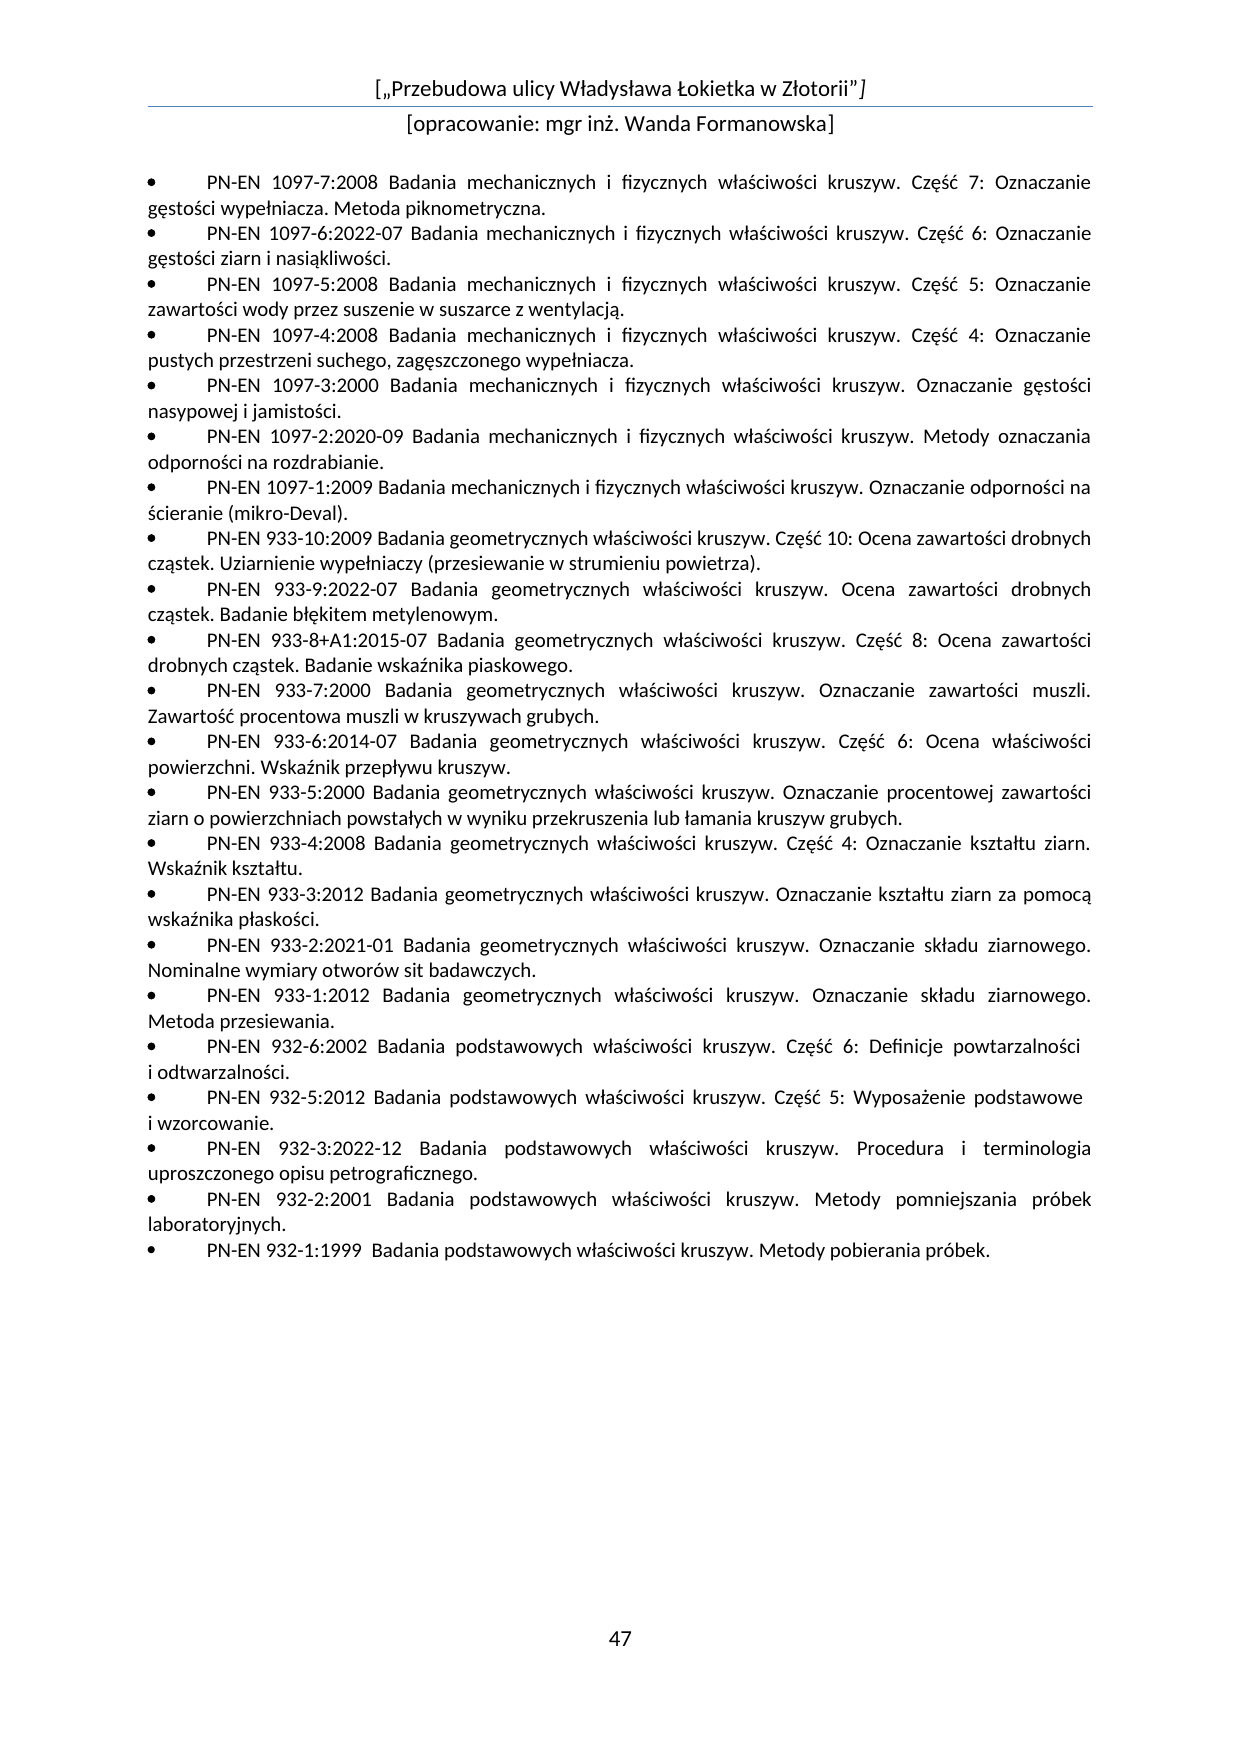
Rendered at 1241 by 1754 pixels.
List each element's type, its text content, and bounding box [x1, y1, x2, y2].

list PN-EN 932-3:2022-12 Badania podstawowych właściwości kruszyw. Procedura i terminologia uproszczonego opisu petrograficznego. [148, 1135, 1093, 1186]
list PN-EN 1097-1:2009 Badania mechanicznych i fizycznych właściwości kruszyw. Oznaczanie odporności na ścieranie (mikro-Deval). [148, 474, 1093, 525]
list PN-EN 933-9:2022-07 Badania geometrycznych właściwości kruszyw. Ocena zawartości drobnych cząstek. Badanie błękitem metylenowym. [148, 576, 1093, 627]
list PN-EN 933-3:2012 Badania geometrycznych właściwości kruszyw. Oznaczanie kształtu ziarn za pomocą wskaźnika płaskości. [148, 881, 1093, 932]
list PN-EN 1097-7:2008 Badania mechanicznych i fizycznych właściwości kruszyw. Część 7: Oznaczanie gęstości wypełniacza. Metoda piknometryczna. [148, 169, 1093, 220]
list PN-EN 933-10:2009 Badania geometrycznych właściwości kruszyw. Część 10: Ocena zawartości drobnych cząstek. Uziarnienie wypełniaczy (przesiewanie w strumieniu powietrza). [148, 525, 1093, 576]
list PN-EN 933-2:2021-01 Badania geometrycznych właściwości kruszyw. Oznaczanie składu ziarnowego. Nominalne wymiary otworów sit badawczych. [148, 932, 1093, 983]
list PN-EN 1097-6:2022-07 Badania mechanicznych i fizycznych właściwości kruszyw. Część 6: Oznaczanie gęstości ziarn i nasiąkliwości. [148, 220, 1093, 271]
list PN-EN 933-4:2008 Badania geometrycznych właściwości kruszyw. Część 4: Oznaczanie kształtu ziarn. Wskaźnik kształtu. [148, 830, 1093, 881]
list PN-EN 1097-4:2008 Badania mechanicznych i fizycznych właściwości kruszyw. Część 4: Oznaczanie pustych przestrzeni suchego, zagęszczonego wypełniacza. [148, 322, 1093, 373]
list PN-EN 933-1:2012 Badania geometrycznych właściwości kruszyw. Oznaczanie składu ziarnowego. Metoda przesiewania. [148, 983, 1093, 1033]
list PN-EN 932-5:2012 Badania podstawowych właściwości kruszyw. Część 5: Wyposażenie podstawowe i wzorcowanie. [148, 1084, 1093, 1135]
list PN-EN 932-6:2002 Badania podstawowych właściwości kruszyw. Część 6: Definicje powtarzalności i odtwarzalności. [148, 1033, 1093, 1084]
list PN-EN 933-5:2000 Badania geometrycznych właściwości kruszyw. Oznaczanie procentowej zawartości ziarn o powierzchniach powstałych w wyniku przekruszenia lub łamania kruszyw grubych. [148, 779, 1093, 830]
list PN-EN 932-2:2001 Badania podstawowych właściwości kruszyw. Metody pomniejszania próbek laboratoryjnych. [148, 1186, 1093, 1237]
list PN-EN 933-7:2000 Badania geometrycznych właściwości kruszyw. Oznaczanie zawartości muszli. Zawartość procentowa muszli w kruszywach grubych. [148, 678, 1093, 728]
list PN-EN 1097-3:2000 Badania mechanicznych i fizycznych właściwości kruszyw. Oznaczanie gęstości nasypowej i jamistości. [148, 373, 1093, 423]
list PN-EN 1097-5:2008 Badania mechanicznych i fizycznych właściwości kruszyw. Część 5: Oznaczanie zawartości wody przez suszenie w suszarce z wentylacją. [148, 271, 1093, 322]
list PN-EN 1097-2:2020-09 Badania mechanicznych i fizycznych właściwości kruszyw. Metody oznaczania odporności na rozdrabianie. [148, 423, 1093, 474]
list PN-EN 932-1:1999 Badania podstawowych właściwości kruszyw. Metody pobierania próbek. [148, 1237, 1093, 1262]
list PN-EN 933-6:2014-07 Badania geometrycznych właściwości kruszyw. Część 6: Ocena właściwości powierzchni. Wskaźnik przepływu kruszyw. [148, 728, 1093, 779]
list PN-EN 933-8+A1:2015-07 Badania geometrycznych właściwości kruszyw. Część 8: Ocena zawartości drobnych cząstek. Badanie wskaźnika piaskowego. [148, 627, 1093, 678]
